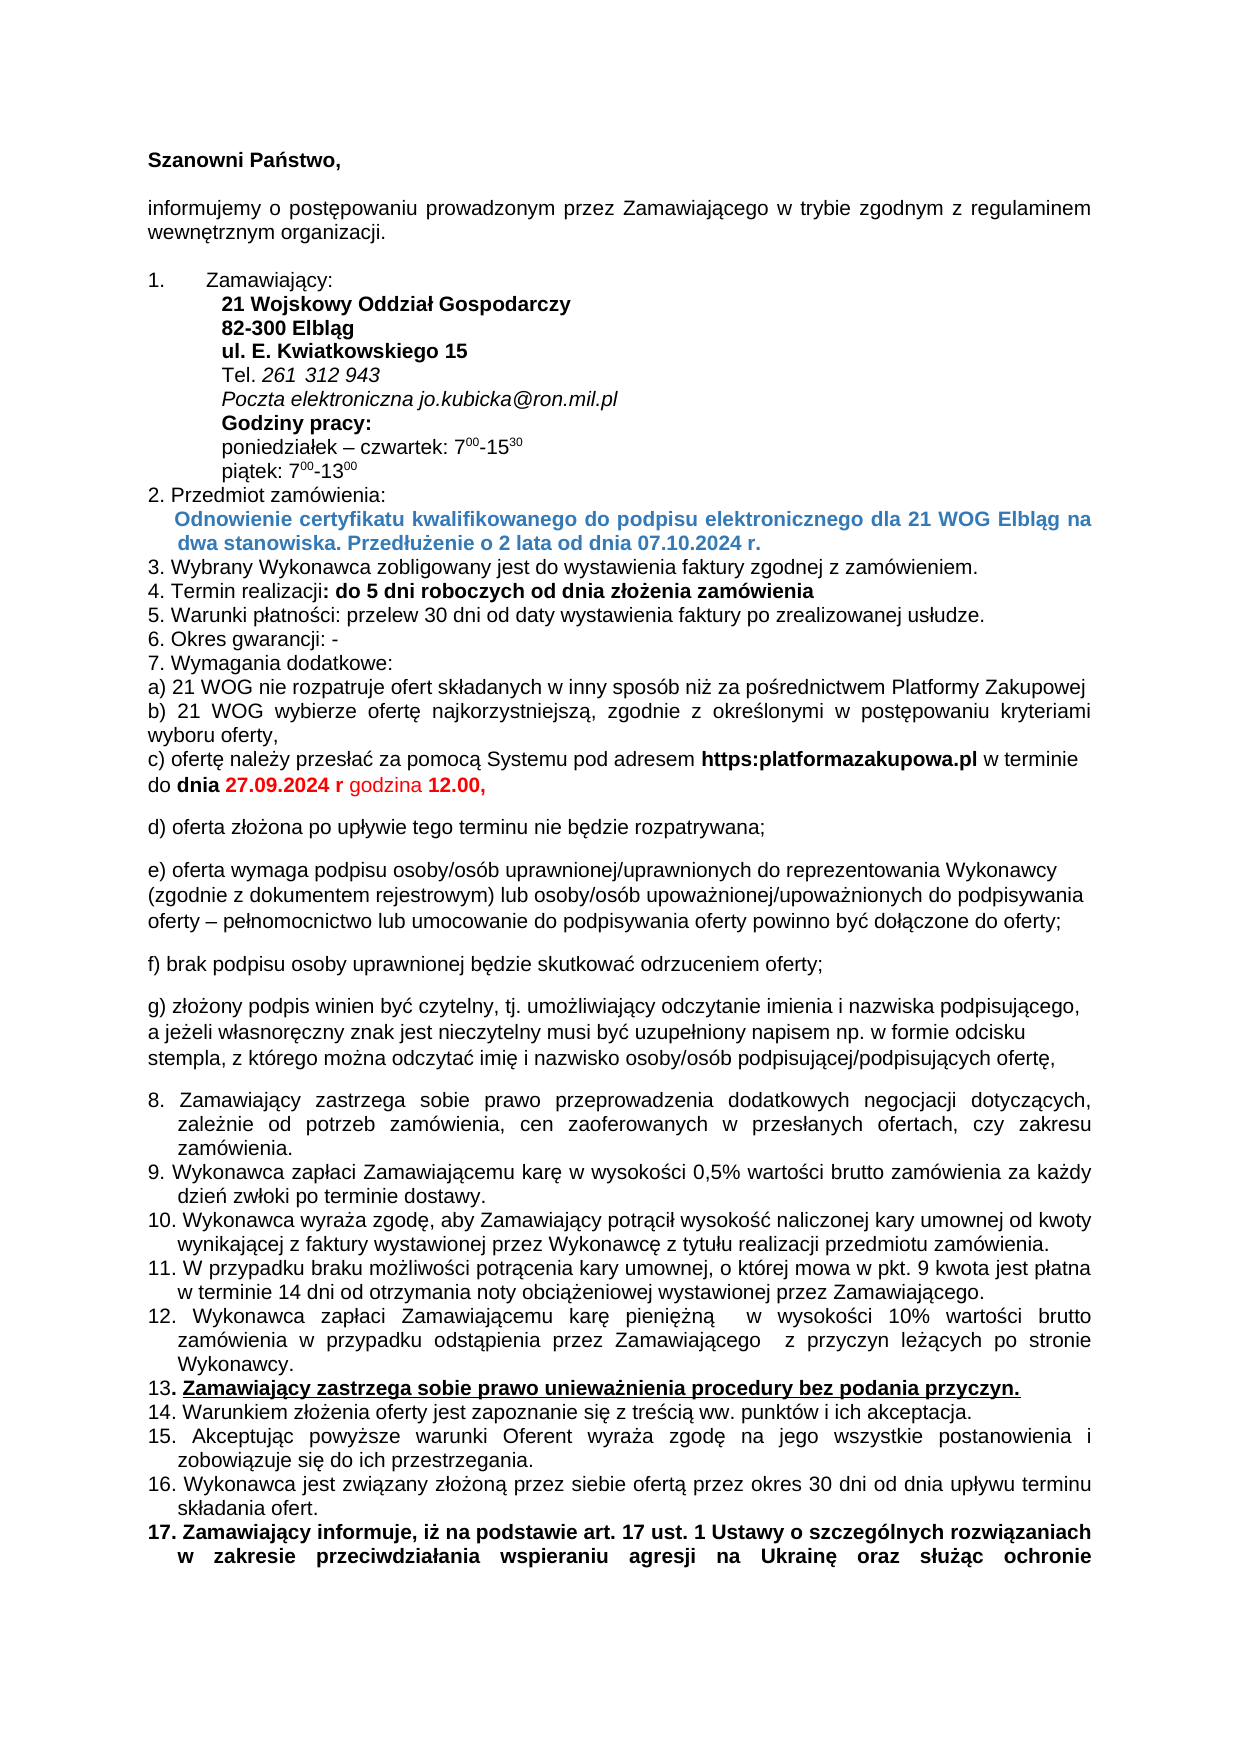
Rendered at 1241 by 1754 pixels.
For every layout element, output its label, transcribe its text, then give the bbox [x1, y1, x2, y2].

text Odnowienie certyfikatu kwalifikowanego do podpisu elektronicznego dla 21 WOG Elbląg na dwa stanowiska. Przedłużenie o 2 lata od dnia 07.10.2024 r. [148, 507, 1093, 555]
text 11. W przypadku braku możliwości potrącenia kary umownej, o której mowa w pkt. 9 kwota jest płatna w terminie 14 dni od otrzymania noty obciążeniowej wystawionej przez Zamawiającego. [148, 1256, 1093, 1304]
text ul. E. Kwiatkowskiego 15 [221, 339, 1093, 363]
text 9. Wykonawca zapłaci Zamawiającemu karę w wysokości 0,5% wartości brutto zamówienia za każdy dzień zwłoki po terminie dostawy. [148, 1160, 1093, 1208]
text f) brak podpisu osoby uprawnionej będzie skutkować odrzuceniem oferty; [148, 952, 1093, 976]
text 13. Zamawiający zastrzega sobie prawo unieważnienia procedury bez podania przyczyn. [148, 1376, 1093, 1400]
text 8. Zamawiający zastrzega sobie prawo przeprowadzenia dodatkowych negocjacji dotyczących, zależnie od potrzeb zamówienia, cen zaoferowanych w przesłanych ofertach, czy zakresu zamówienia. [148, 1088, 1093, 1160]
text Tel. 261 312 943 [221, 363, 1093, 387]
text 5. Warunki płatności: przelew 30 dni od daty wystawienia faktury po zrealizowanej usłudze. [148, 603, 1093, 627]
text b) 21 WOG wybierze ofertę najkorzystniejszą, zgodnie z określonymi w postępowaniu kryteriami wyboru oferty, [148, 699, 1093, 747]
text poniedziałek – czwartek: 700-1530 [221, 435, 1093, 459]
text Poczta elektroniczna jo.kubicka@ron.mil.pl [221, 387, 1093, 411]
text e) oferta wymaga podpisu osoby/osób uprawnionej/uprawnionych do reprezentowania Wykonawcy (zgodnie z dokumentem rejestrowym) lub osoby/osób upoważnionej/upoważnionych do podpisywania oferty – pełnomocnictwo lub umocowanie do podpisywania oferty powinno być dołączone do oferty; [148, 857, 1093, 933]
text c) ofertę należy przesłać za pomocą Systemu pod adresem https:platformazakupowa.pl w terminie do dnia 27.09.2024 r godzina 12.00, [148, 747, 1093, 796]
text piątek: 700-1300 [221, 459, 1093, 483]
text 15. Akceptując powyższe warunki Oferent wyraża zgodę na jego wszystkie postanowienia i zobowiązuje się do ich przestrzegania. [148, 1424, 1093, 1472]
text 1. Zamawiający: [148, 267, 1093, 291]
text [148, 1519, 1093, 1567]
text Szanowni Państwo, [148, 148, 1093, 172]
text 12. Wykonawca zapłaci Zamawiającemu karę pieniężną w wysokości 10% wartości brutto zamówienia w przypadku odstąpienia przez Zamawiającego z przyczyn leżących po stronie Wykonawcy. [148, 1304, 1093, 1376]
text 3. Wybrany Wykonawca zobligowany jest do wystawienia faktury zgodnej z zamówieniem. [148, 555, 1093, 579]
text 82-300 Elbląg [221, 315, 1093, 339]
text 16. Wykonawca jest związany złożoną przez siebie ofertą przez okres 30 dni od dnia upływu terminu składania ofert. [148, 1472, 1093, 1519]
text d) oferta złożona po upływie tego terminu nie będzie rozpatrywana; [148, 815, 1093, 839]
text 2. Przedmiot zamówienia: [148, 483, 1093, 507]
text 10. Wykonawca wyraża zgodę, aby Zamawiający potrącił wysokość naliczonej kary umownej od kwoty wynikającej z faktury wystawionej przez Wykonawcę z tytułu realizacji przedmiotu zamówienia. [148, 1208, 1093, 1256]
text Godziny pracy: [221, 411, 1093, 435]
text a) 21 WOG nie rozpatruje ofert składanych w inny sposób niż za pośrednictwem Platformy Zakupowej [148, 675, 1093, 699]
text 21 Wojskowy Oddział Gospodarczy [221, 291, 1093, 315]
text 6. Okres gwarancji: - [148, 627, 1093, 651]
text 4. Termin realizacji: do 5 dni roboczych od dnia złożenia zamówienia [148, 579, 1093, 603]
text 7. Wymagania dodatkowe: [148, 651, 1093, 675]
text g) złożony podpis winien być czytelny, tj. umożliwiający odczytanie imienia i nazwiska podpisującego, a jeżeli własnoręczny znak jest nieczytelny musi być uzupełniony napisem np. w formie odcisku stempla, z którego można odczytać imię i nazwisko osoby/osób podpisującej/podpisujących ofertę, [148, 994, 1093, 1070]
text 14. Warunkiem złożenia oferty jest zapoznanie się z treścią ww. punktów i ich akceptacja. [148, 1400, 1093, 1424]
text informujemy o postępowaniu prowadzonym przez Zamawiającego w trybie zgodnym z regulaminem wewnętrznym organizacji. [148, 196, 1093, 243]
